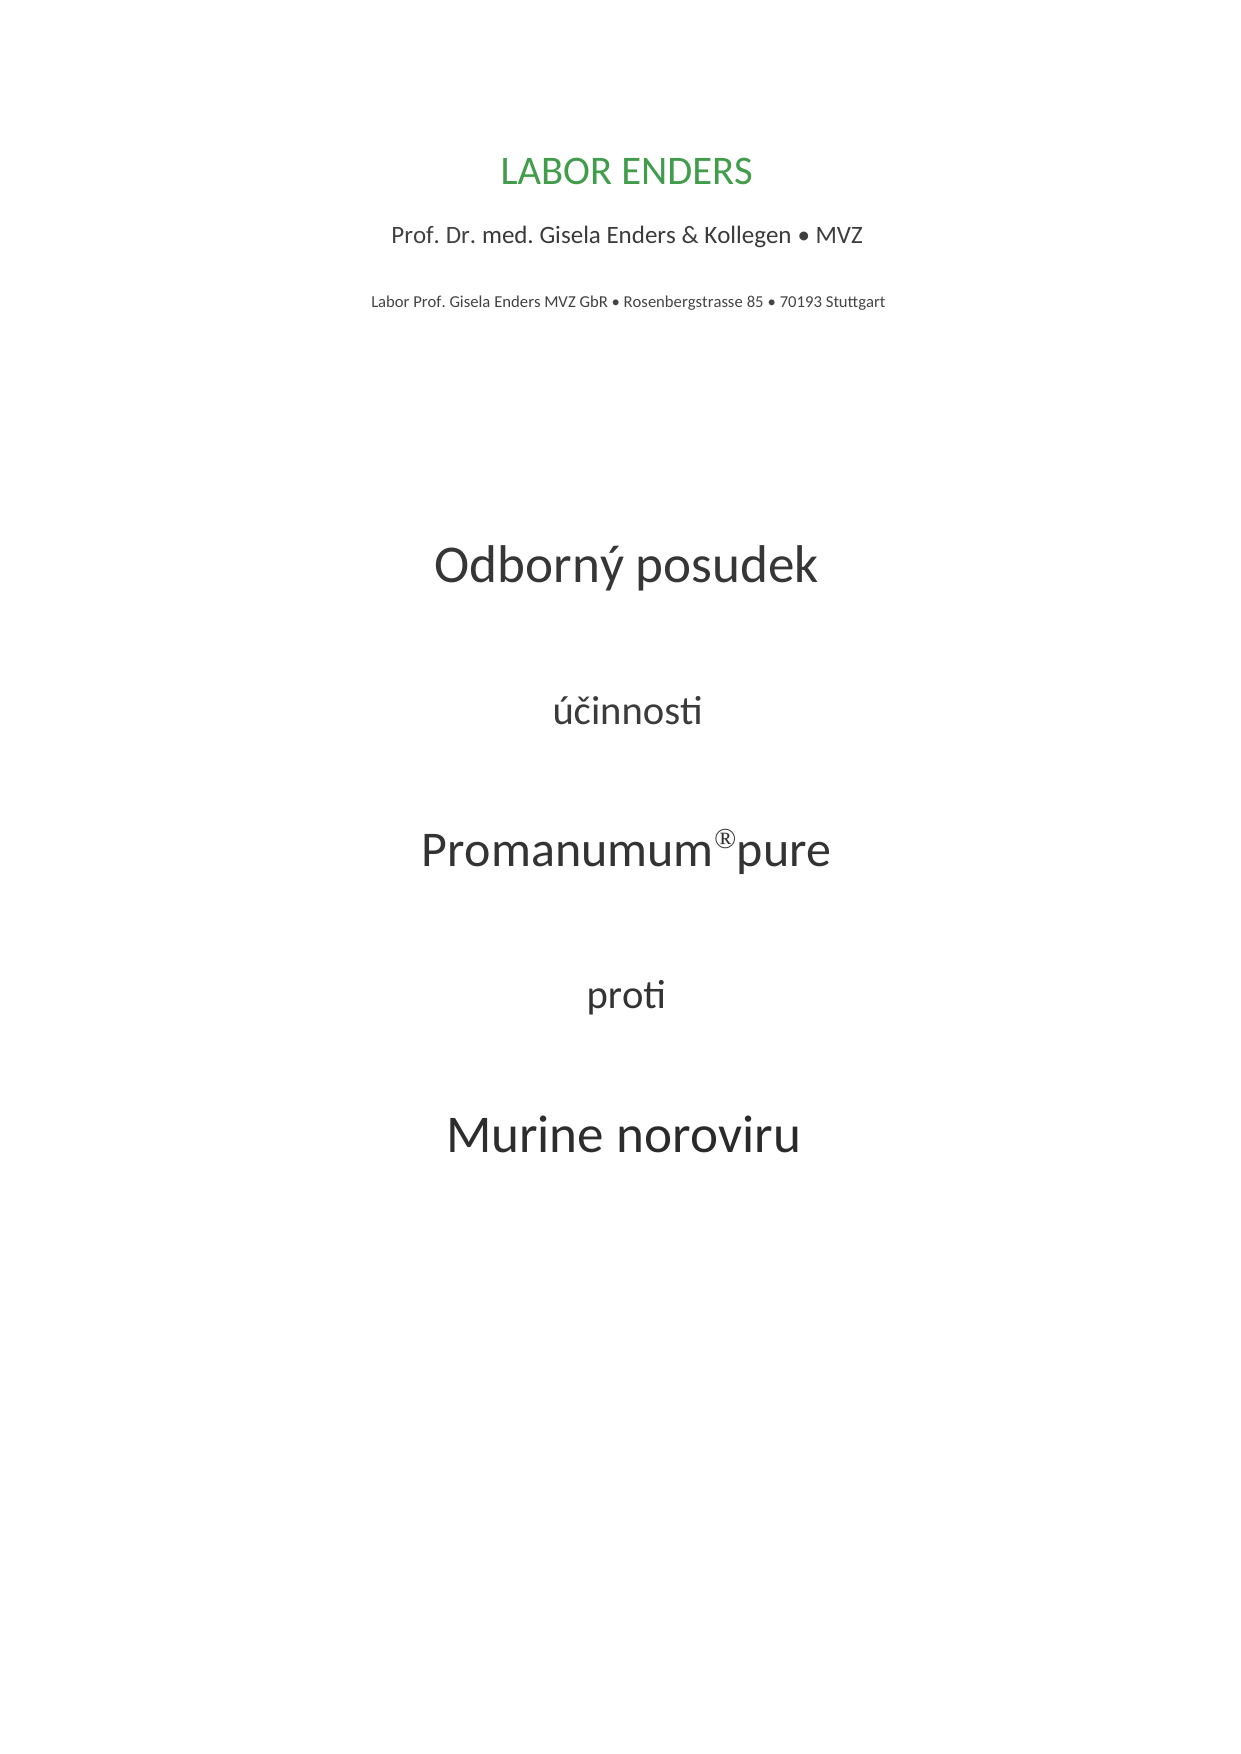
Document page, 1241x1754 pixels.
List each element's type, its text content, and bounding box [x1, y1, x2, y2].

text LABOR ENDERS [117, 145, 1137, 195]
text Odborný posudek [117, 531, 1137, 596]
text účinnosti [117, 684, 1138, 734]
text proti [117, 969, 1136, 1018]
text Murine noroviru [117, 1101, 1131, 1166]
text Labor Prof. Gisela Enders MVZ GbR • Rosenbergstrasse 85 • 70193 Stuttgart [117, 291, 1139, 311]
text Prof. Dr. med. Gisela Enders & Kollegen • MVZ [117, 219, 1137, 250]
text Promanumumpure [117, 818, 1136, 879]
